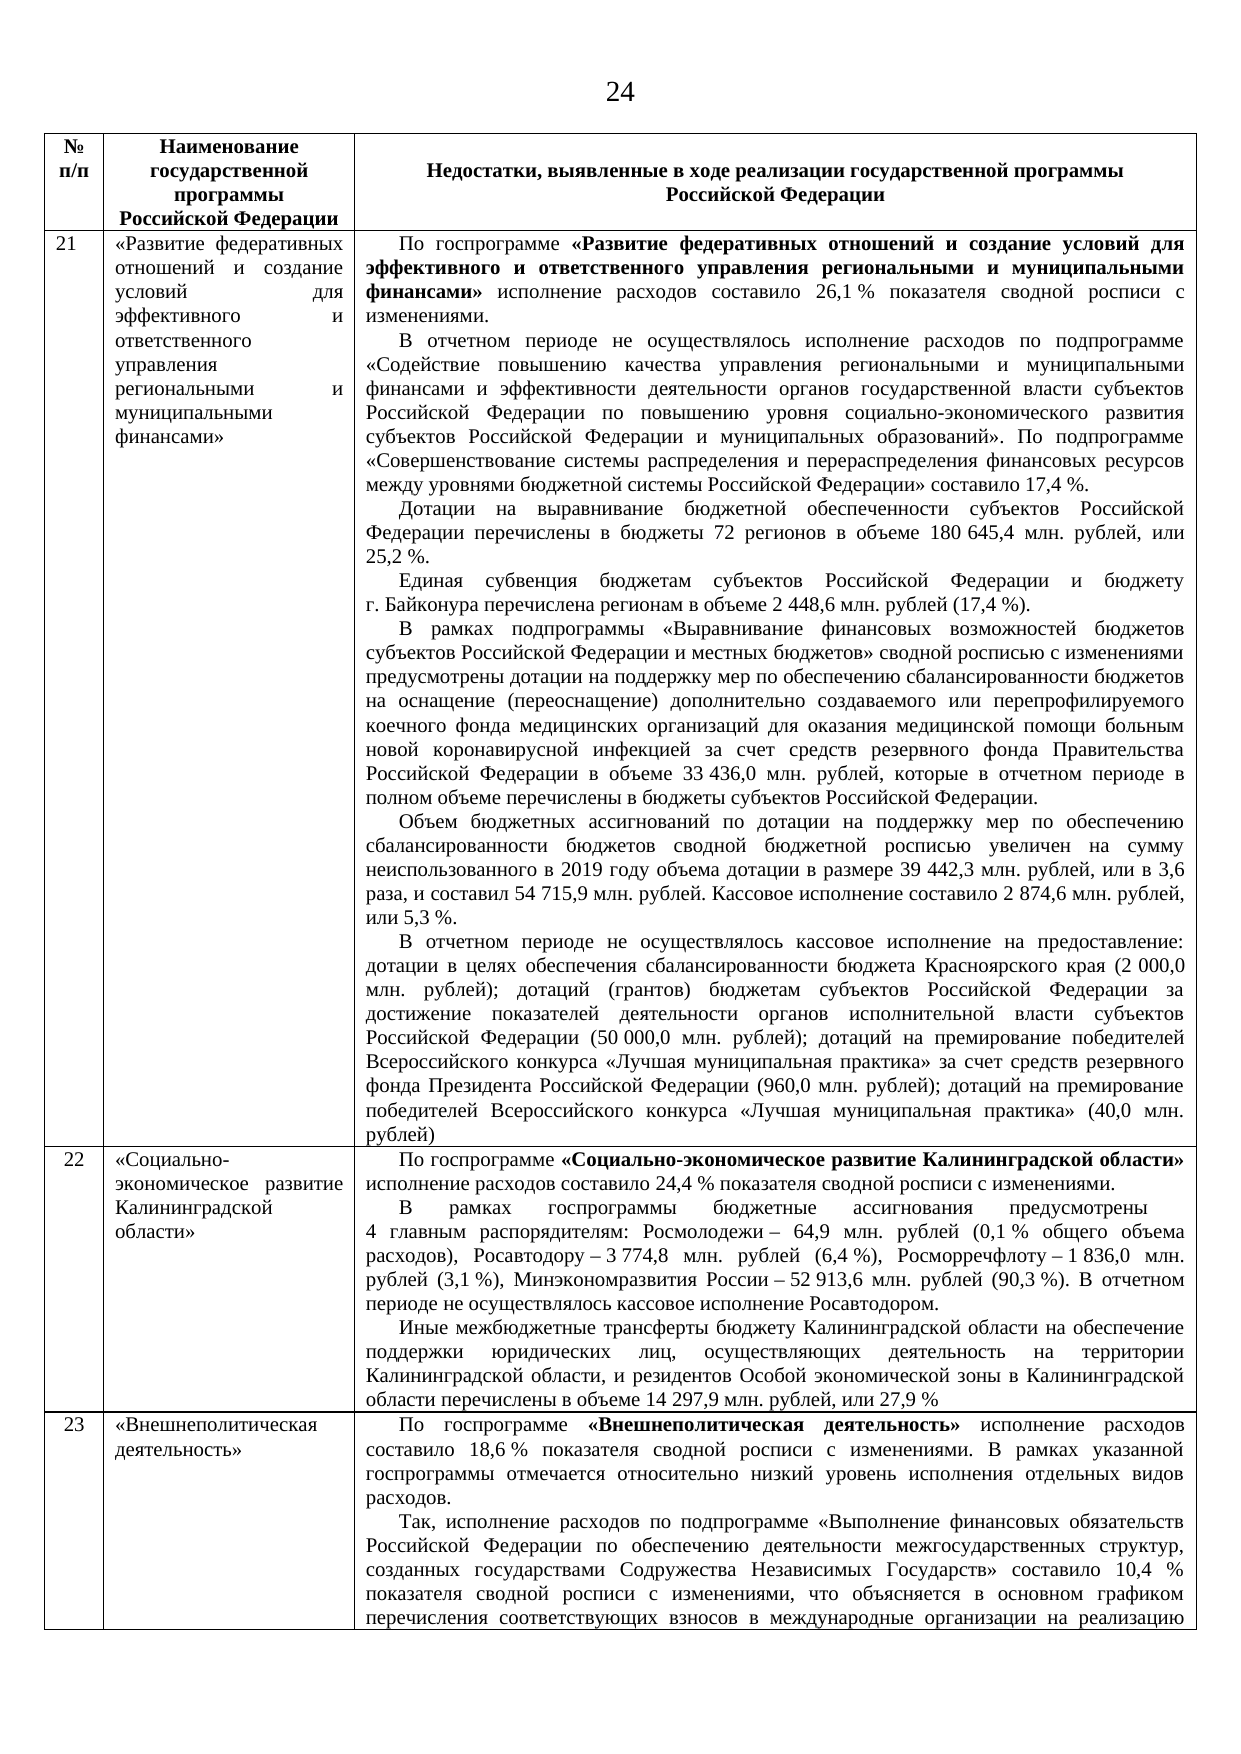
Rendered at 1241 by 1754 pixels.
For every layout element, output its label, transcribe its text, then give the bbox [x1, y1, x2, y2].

table_cell По госпрограмме «Развитие федеративных отношений и создание условий для эффективного и ответственного управления региональными и муниципальными финансами» исполнение расходов составило 26,1 % показателя сводной росписи с изменениями. В отчетном периоде не осуществлялось исполнение расходов по подпрограмме «Содействие повышению качества управления региональными и муниципальными финансами и эффективности деятельности органов государственной власти субъектов Российской Федерации по повышению уровня социально-экономического развития субъектов Российской Федерации и муниципальных образований». По подпрограмме «Совершенствование системы распределения и перераспределения финансовых ресурсов между уровнями бюджетной системы Российской Федерации» составило 17,4 %. Дотации на выравнивание бюджетной обеспеченности субъектов Российской Федерации перечислены в бюджеты 72 регионов в объеме 180 645,4 млн. рублей, или 25,2 %. Единая субвенция бюджетам субъектов Российской Федерации и бюджету г. Байконура перечислена регионам в объеме 2 448,6 млн. рублей (17,4 %). В рамках подпрограммы «Выравнивание финансовых возможностей бюджетов субъектов Российской Федерации и местных бюджетов» сводной росписью с изменениями предусмотрены дотации на поддержку мер по обеспечению сбалансированности бюджетов на оснащение (переоснащение) дополнительно создаваемого или перепрофилируемого коечного фонда медицинских организаций для оказания медицинской помощи больным новой коронавирусной инфекцией за счет средств резервного фонда Правительства Российской Федерации в объеме 33 436,0 млн. рублей, которые в отчетном периоде в полном объеме перечислены в бюджеты субъектов Российской Федерации. Объем бюджетных ассигнований по дотации на поддержку мер по обеспечению сбалансированности бюджетов сводной бюджетной росписью увеличен на сумму неиспользованного в 2019 году объема дотации в размере 39 442,3 млн. рублей, или в 3,6 раза, и составил 54 715,9 млн. рублей. Кассовое исполнение составило 2 874,6 млн. рублей, или 5,3 %. В отчетном периоде не осуществлялось кассовое исполнение на предоставление: дотации в целях обеспечения сбалансированности бюджета Красноярского края (2 000,0 млн. рублей); дотаций (грантов) бюджетам субъектов Российской Федерации за достижение показателей деятельности органов исполнительной власти субъектов Российской Федерации (50 000,0 млн. рублей); дотаций на премирование победителей Всероссийского конкурса «Лучшая муниципальная практика» за счет средств резервного фонда Президента Российской Федерации (960,0 млн. рублей); дотаций на премирование победителей Всероссийского конкурса «Лучшая муниципальная практика» (40,0 млн. рублей) [355, 231, 1196, 1146]
table_cell По госпрограмме «Социально-экономическое развитие Калининградской области» исполнение расходов составило 24,4 % показателя сводной росписи с изменениями. В рамках госпрограммы бюджетные ассигнования предусмотрены 4 главным распорядителям: Росмолодежи – 64,9 млн. рублей (0,1 % общего объема расходов), Росавтодору – 3 774,8 млн. рублей (6,4 %), Росморречфлоту – 1 836,0 млн. рублей (3,1 %), Минэкономразвития России – 52 913,6 млн. рублей (90,3 %). В отчетном периоде не осуществлялось кассовое исполнение Росавтодором. Иные межбюджетные трансферты бюджету Калининградской области на обеспечение поддержки юридических лиц, осуществляющих деятельность на территории Калининградской области, и резидентов Особой экономической зоны в Калининградской области перечислены в объеме 14 297,9 млн. рублей, или 27,9 % [355, 1147, 1196, 1411]
table_cell «Социально-экономическое развитие Калининградской области» [104, 1147, 354, 1411]
table_cell 23 [45, 1413, 103, 1629]
table_header Наименование государственной программы Российской Федерации [104, 134, 354, 230]
table_header № п/п [45, 134, 103, 230]
table_cell «Внешнеполитическая деятельность» [104, 1413, 354, 1629]
table_header Недостатки, выявленные в ходе реализации государственной программы Российской Федерации [355, 134, 1196, 230]
table_cell «Развитие федеративных отношений и создание условий для эффективного и ответственного управления региональными и муниципальными финансами» [104, 231, 354, 1146]
table_cell 22 [45, 1147, 103, 1411]
table_cell 21 [45, 231, 103, 1146]
